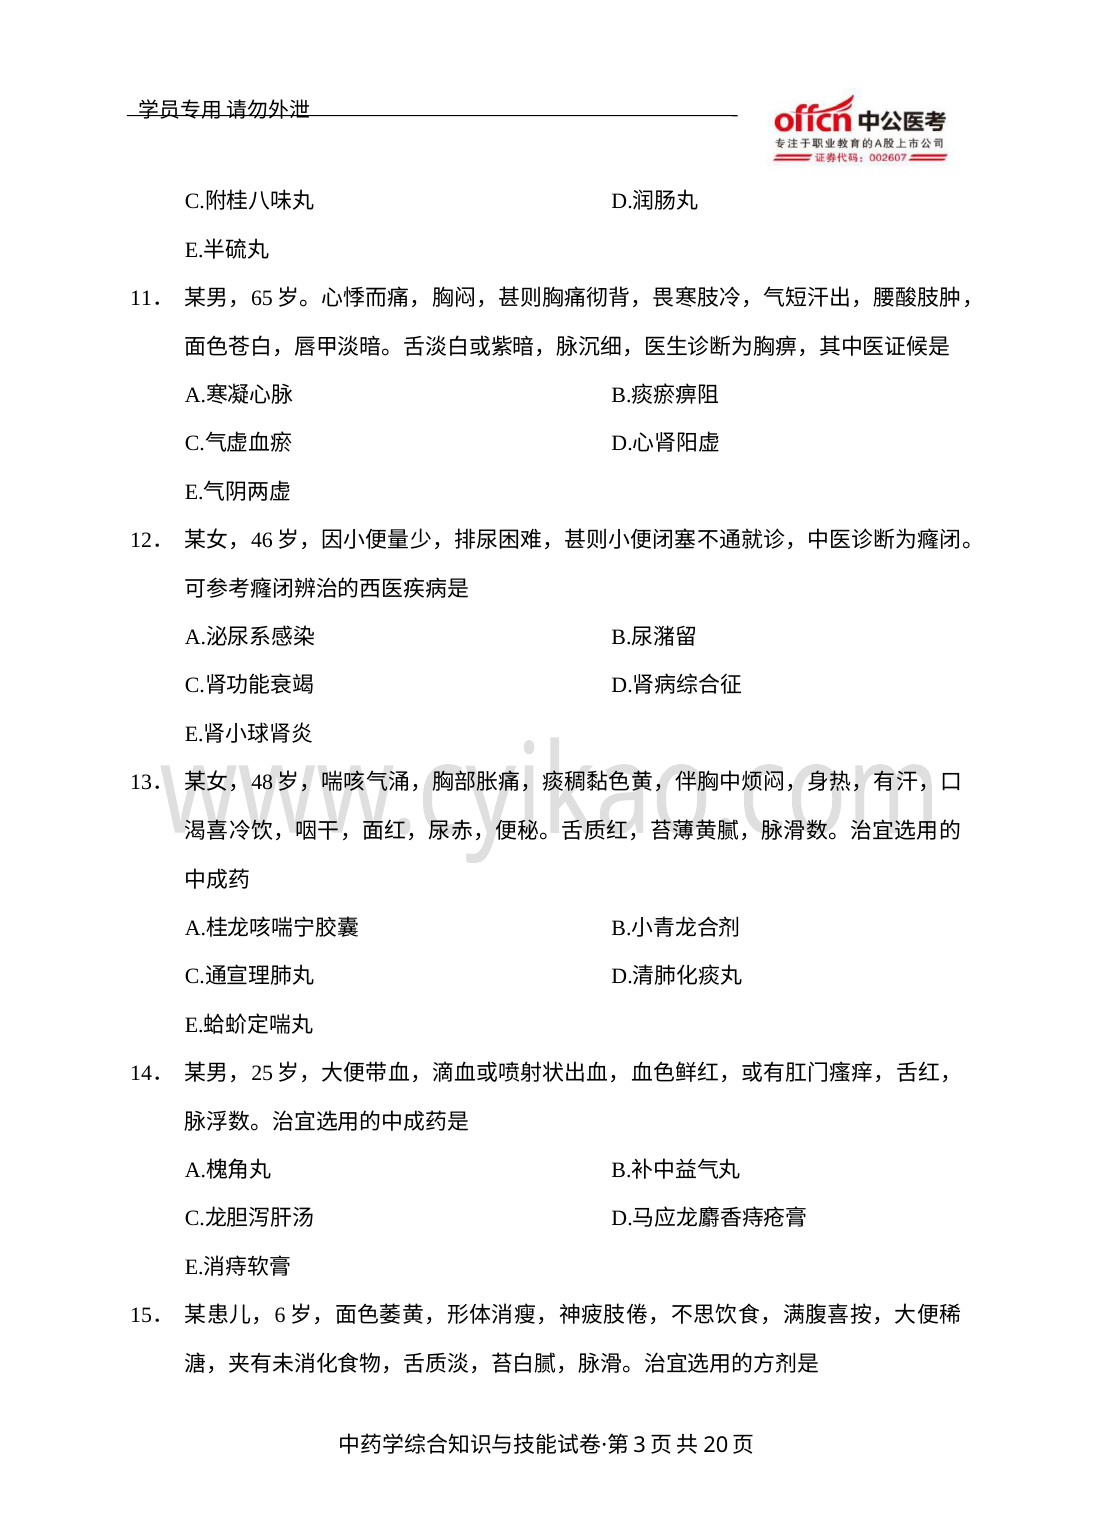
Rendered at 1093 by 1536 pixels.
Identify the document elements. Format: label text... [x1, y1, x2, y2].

text E.气阴两虚 [184, 473, 963, 506]
text C.龙胆泻肝汤 D.马应龙麝香痔疮膏 [184, 1200, 963, 1232]
text A.寒凝心脉 B.痰瘀痹阻 [184, 377, 963, 409]
text 13． 某女，48岁，喘咳气涌，胸部胀痛，痰稠黏色黄，伴胸中烦闷，身热，有汗，口渴喜冷饮，咽干，面红，尿赤，便秘。舌质红，苔薄黄腻，脉滑数。治宜选用的中成药 [130, 764, 963, 894]
text E.蛤蚧定喘丸 [184, 1006, 963, 1039]
picture [757, 88, 963, 172]
text E.肾小球肾炎 [184, 715, 963, 748]
text E.消痔软膏 [184, 1248, 963, 1281]
text A.槐角丸 B.补中益气丸 [184, 1152, 963, 1184]
text C.气虚血瘀 D.心肾阳虚 [184, 425, 963, 457]
text A.桂龙咳喘宁胶囊 B.小青龙合剂 [184, 909, 963, 942]
text C.附桂八味丸 D.润肠丸 [184, 183, 963, 215]
text A.泌尿系感染 B.尿潴留 [184, 619, 963, 651]
text C.肾功能衰竭 D.肾病综合征 [184, 667, 963, 699]
text 11． 某男，65岁。心悸而痛，胸闷，甚则胸痛彻背，畏寒肢冷，气短汗出，腰酸肢肿，面色苍白，唇甲淡暗。舌淡白或紫暗，脉沉细，医生诊断为胸痹，其中医证候是 [130, 279, 963, 361]
text C.通宣理肺丸 D.清肺化痰丸 [184, 958, 963, 990]
text 14． 某男，25岁，大便带血，滴血或喷射状出血，血色鲜红，或有肛门瘙痒，舌红，脉浮数。治宜选用的中成药是 [130, 1054, 963, 1136]
text E.半硫丸 [184, 231, 963, 264]
text 15． 某患儿，6岁，面色萎黄，形体消瘦，神疲肢倦，不思饮食，满腹喜按，大便稀溏，夹有未消化食物，舌质淡，苔白腻，脉滑。治宜选用的方剂是 [130, 1297, 963, 1378]
text 12． 某女，46岁，因小便量少，排尿困难，甚则小便闭塞不通就诊，中医诊断为癃闭。可参考癃闭辨治的西医疾病是 [130, 522, 963, 603]
